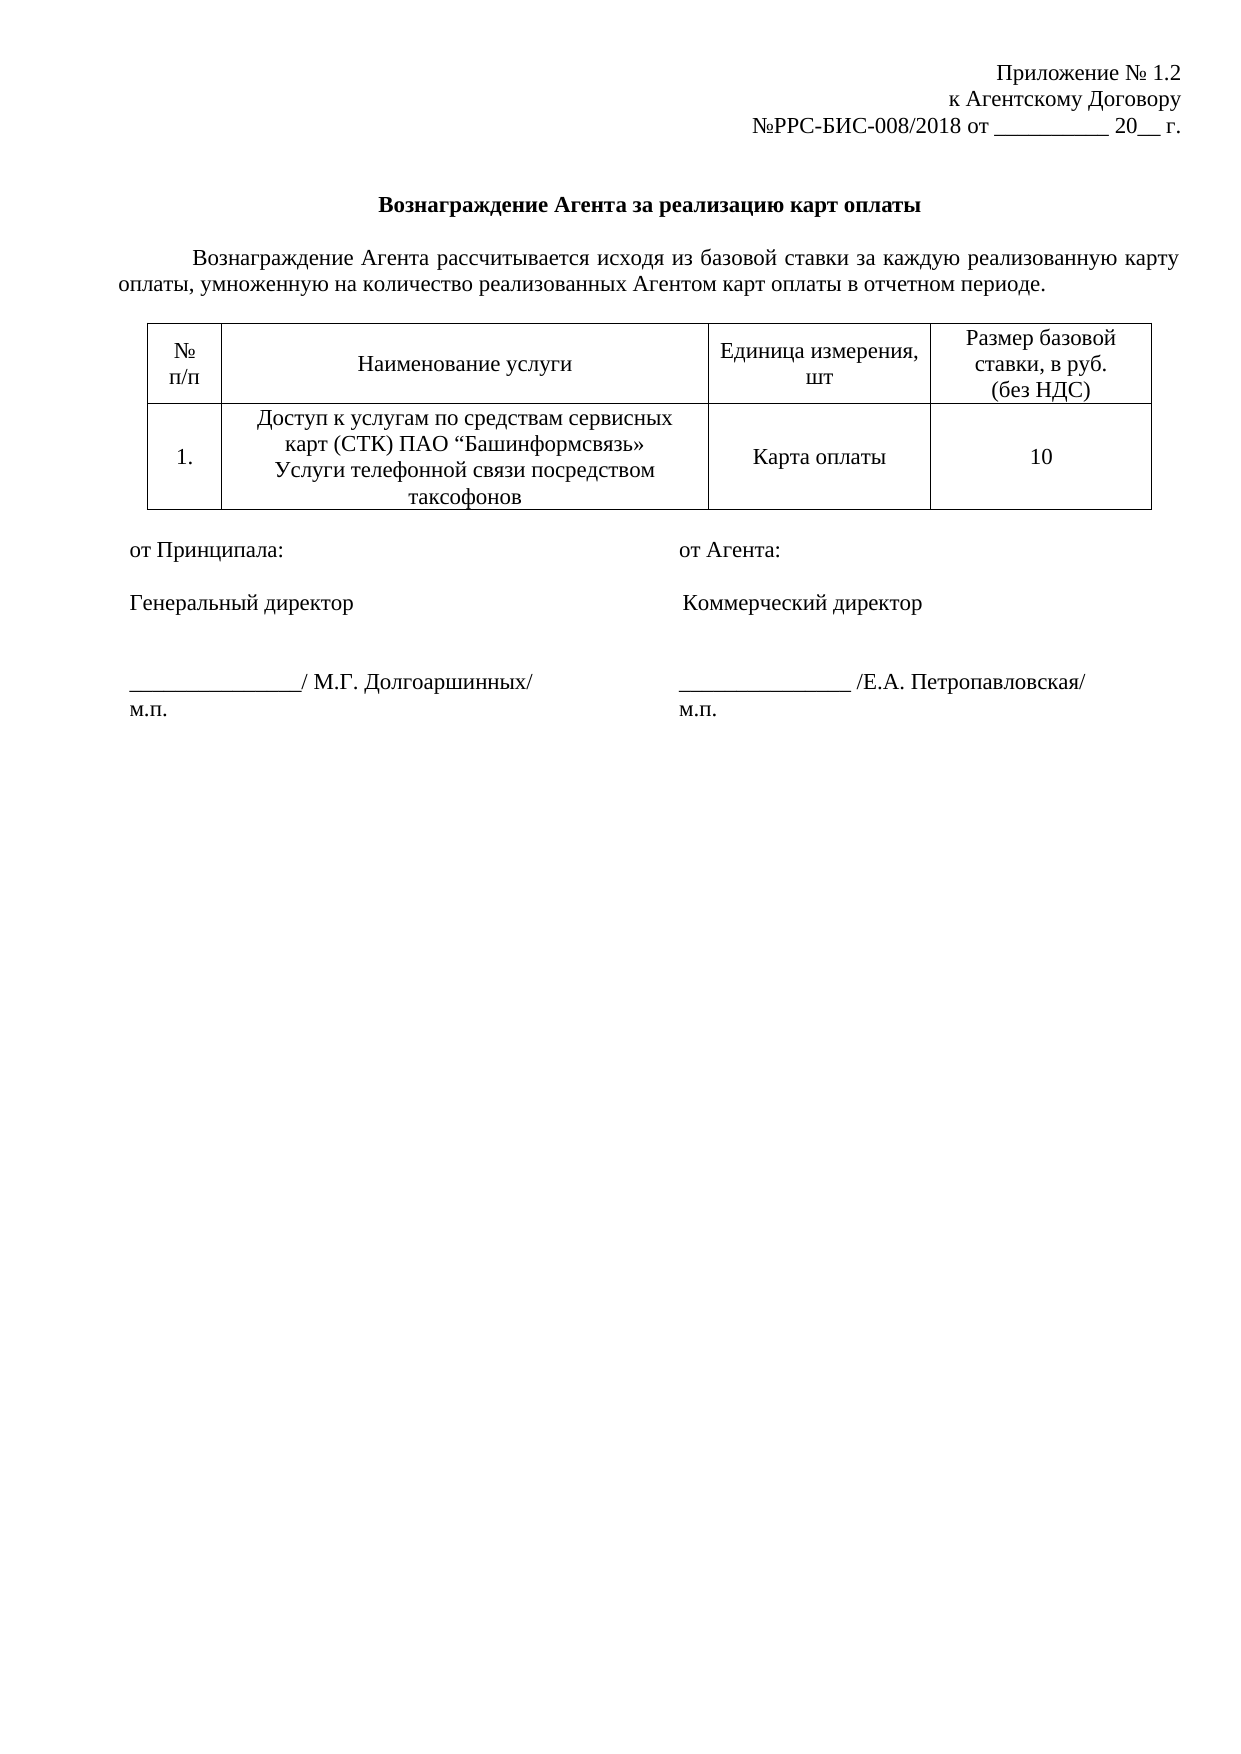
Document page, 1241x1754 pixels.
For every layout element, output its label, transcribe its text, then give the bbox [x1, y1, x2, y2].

table_header Единица измерения, шт [709, 324, 930, 403]
text Вознаграждение Агента рассчитывается исходя из базовой ставки за каждую реализованную карту оплаты, умноженную на количество реализованных Агентом карт оплаты в отчетном периоде. [118, 243, 1181, 296]
text к Агентскому Договору [118, 85, 1181, 112]
table_header Наименование услуги [222, 324, 708, 403]
table_cell Карта оплаты [709, 404, 930, 509]
table_header от Принципала: Генеральный директор _______________/ М.Г. Долгоаршинных/ м.п. [118, 537, 668, 721]
subtitle Приложение № 1.2 [207, 59, 1181, 85]
table_header № п/п [148, 324, 221, 403]
text №РРС-БИС-008/2018 от __________ 20__ г. [118, 112, 1181, 138]
table_header от Агента: Коммерческий директор _______________ /Е.А. Петропавловская/ м.п. [668, 537, 1179, 721]
table_header Размер базовой ставки, в руб. (без НДС) [931, 324, 1151, 403]
table_cell 1. [148, 404, 221, 509]
table_cell 10 [931, 404, 1151, 509]
text Вознаграждение Агента за реализацию карт оплаты [118, 191, 1181, 217]
table_cell Доступ к услугам по средствам сервисных карт (СТК) ПАО “Башинформсвязь» Услуги телефонной связи посредством таксофонов [222, 404, 708, 509]
